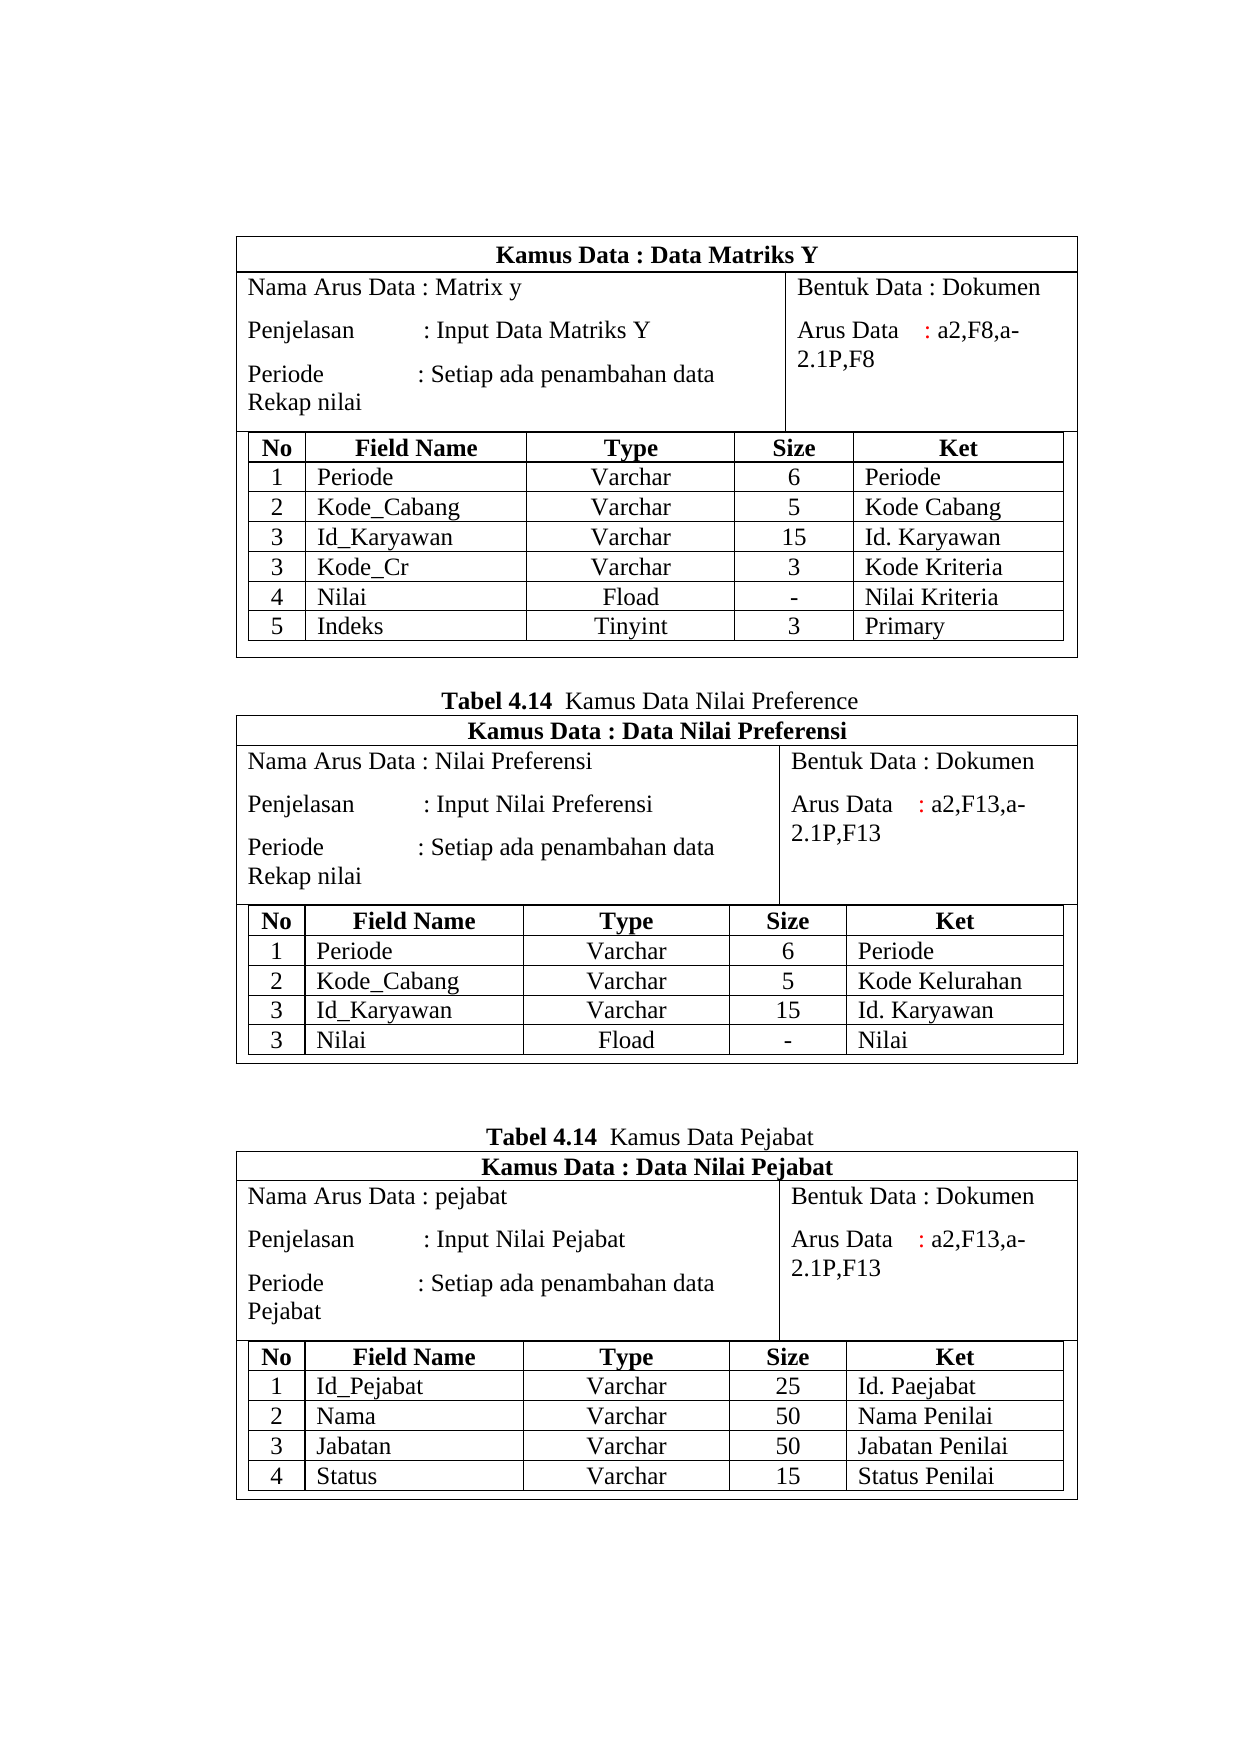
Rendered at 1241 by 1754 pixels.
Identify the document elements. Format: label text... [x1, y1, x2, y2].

table_header Kamus Data : Data Matriks Y [237, 237, 1077, 271]
table_cell [237, 432, 1077, 657]
text Tabel 4.14 Kamus Data Nilai Preference [236, 686, 1063, 715]
table_cell [237, 905, 1077, 1063]
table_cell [780, 1181, 1077, 1339]
table_cell Nama Arus Data : Matrix y Penjelasan : Input Data Matriks Y Periode : Setiap ada penambahan data Rekap nilai [237, 273, 785, 431]
table_header Kamus Data : Data Nilai Preferensi [237, 716, 1077, 745]
text Tabel 4.14 Kamus Data Pejabat [236, 1122, 1063, 1151]
table_cell Nama Arus Data : Nilai Preferensi Penjelasan : Input Nilai Preferensi Periode : Setiap ada penambahan data Rekap nilai [237, 746, 779, 904]
table_header Kamus Data : Data Nilai Pejabat [237, 1152, 1077, 1180]
table_cell Bentuk Data : Dokumen Arus Data : a2,F13,a-2.1P,F13 [780, 746, 1077, 904]
table_cell [237, 1341, 1077, 1499]
table_cell Nama Arus Data : pejabat Penjelasan : Input Nilai Pejabat Periode : Setiap ada penambahan data Pejabat [237, 1181, 779, 1339]
table_cell Bentuk Data : Dokumen Arus Data : a2,F8,a-2.1P,F8 [786, 273, 1077, 431]
